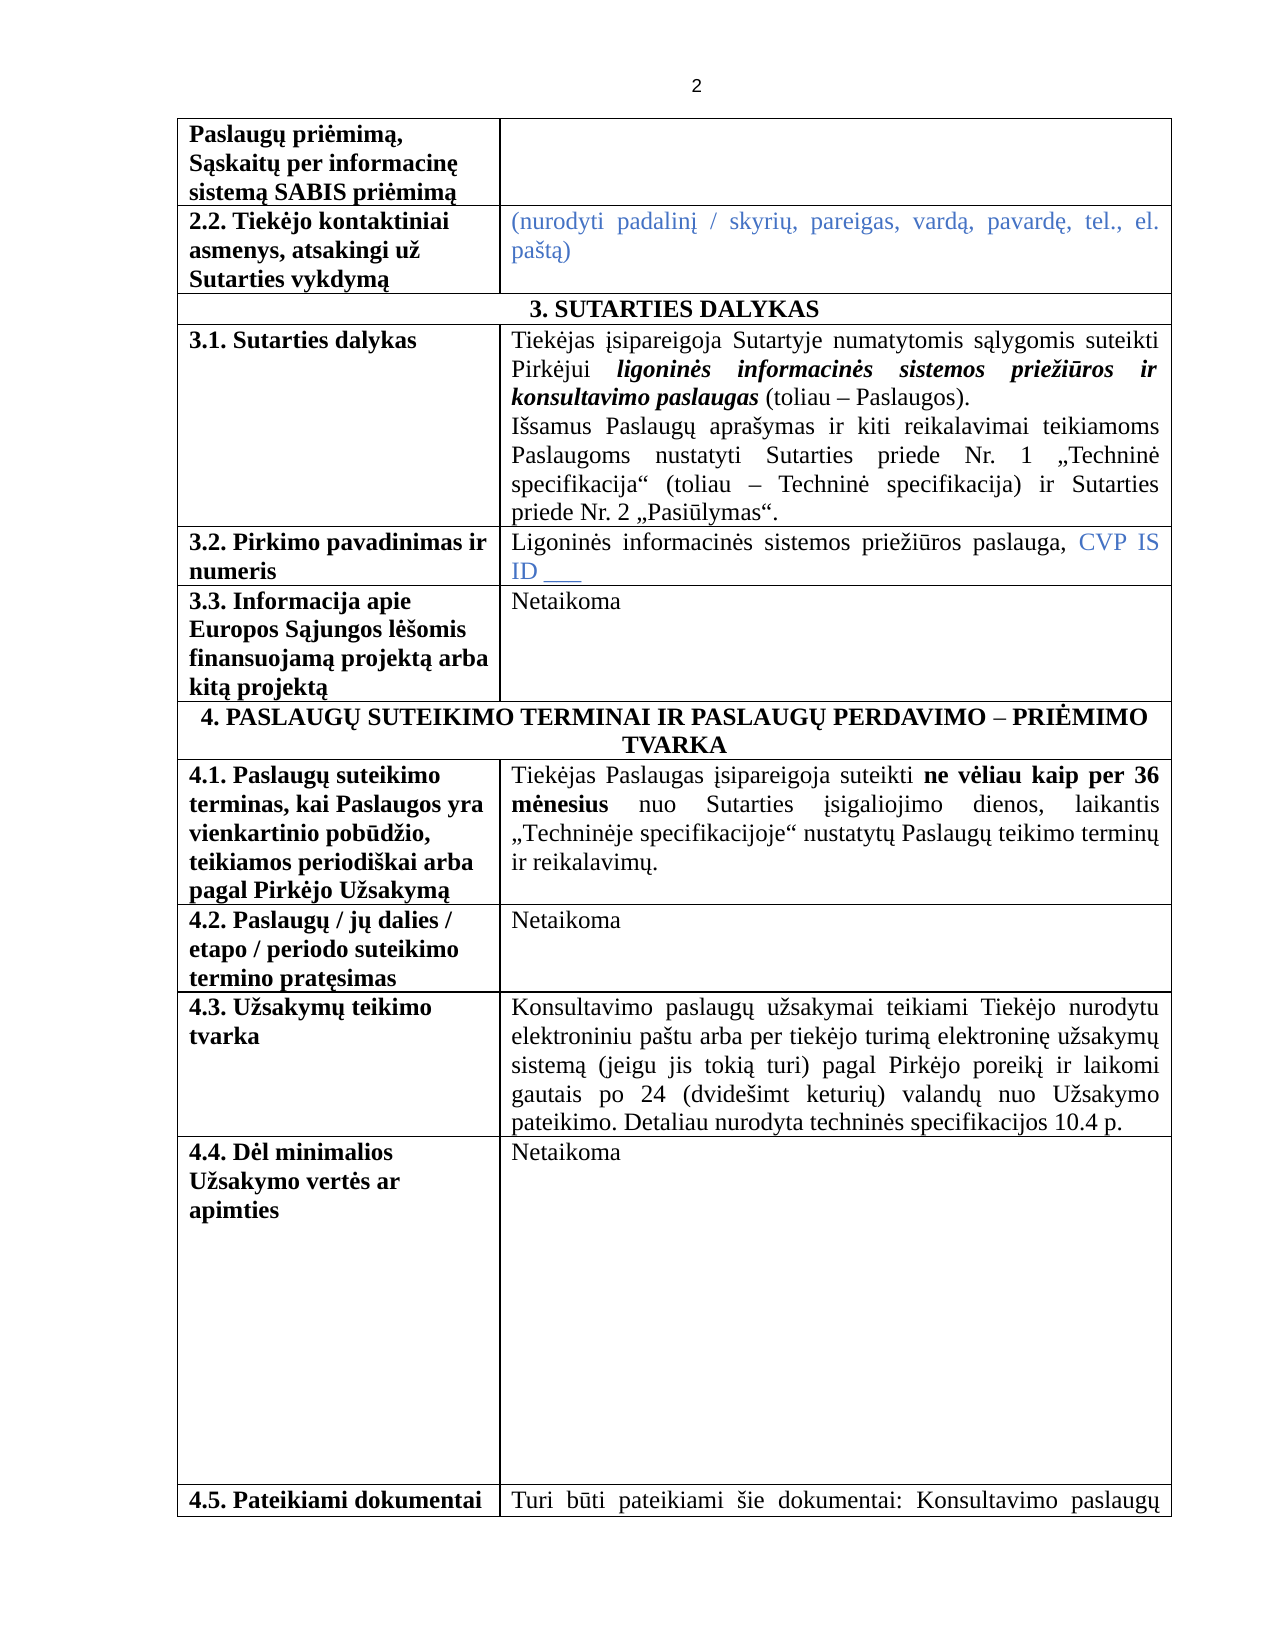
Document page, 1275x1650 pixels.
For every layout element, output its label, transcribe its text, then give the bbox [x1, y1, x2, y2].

table_cell 3. SUTARTIES DALYKAS [178, 294, 1171, 324]
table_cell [501, 1485, 1171, 1516]
table_cell Tiekėjas Paslaugas įsipareigoja suteikti ne vėliau kaip per 36 mėnesius nuo Sutarties įsigaliojimo dienos, laikantis „Techninėje specifikacijoje“ nustatytų Paslaugų teikimo terminų ir reikalavimų. [501, 760, 1171, 904]
table_cell Ligoninės informacinės sistemos priežiūros paslauga, CVP IS ID ___ [501, 527, 1171, 585]
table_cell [501, 119, 1171, 205]
table_cell 4.2. Paslaugų / jų dalies / etapo / periodo suteikimo termino pratęsimas [178, 905, 499, 991]
table_cell Netaikoma [501, 1137, 1171, 1484]
table_cell 4. PASLAUGŲ SUTEIKIMO TERMINAI IR PASLAUGŲ PERDAVIMO – PRIĖMIMO TVARKA [178, 702, 1171, 759]
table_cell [178, 119, 499, 205]
table_cell 2.2. Tiekėjo kontaktiniai asmenys, atsakingi už Sutarties vykdymą [178, 206, 499, 293]
table_cell (nurodyti padalinį / skyrių, pareigas, vardą, pavardę, tel., el. paštą) [501, 206, 1171, 293]
table_cell 4.3. Užsakymų teikimo tvarka [178, 993, 499, 1136]
table_cell Netaikoma [501, 586, 1171, 701]
table_cell Konsultavimo paslaugų užsakymai teikiami Tiekėjo nurodytu elektroniniu paštu arba per tiekėjo turimą elektroninę užsakymų sistemą (jeigu jis tokią turi) pagal Pirkėjo poreikį ir laikomi gautais po 24 (dvidešimt keturių) valandų nuo Užsakymo pateikimo. Detaliau nurodyta techninės specifikacijos 10.4 p. [501, 993, 1171, 1136]
table_cell 3.2. Pirkimo pavadinimas ir numeris [178, 527, 499, 585]
table_cell Tiekėjas įsipareigoja Sutartyje numatytomis sąlygomis suteikti Pirkėjui ligoninės informacinės sistemos priežiūros ir konsultavimo paslaugas (toliau – Paslaugos). Išsamus Paslaugų aprašymas ir kiti reikalavimai teikiamoms Paslaugoms nustatyti Sutarties priede Nr. 1 „Techninė specifikacija“ (toliau – Techninė specifikacija) ir Sutarties priede Nr. 2 „Pasiūlymas“. [501, 325, 1171, 526]
table_cell 3.1. Sutarties dalykas [178, 325, 499, 526]
table_cell 3.3. Informacija apie Europos Sąjungos lėšomis finansuojamą projektą arba kitą projektą [178, 586, 499, 701]
table_cell 4.4. Dėl minimalios Užsakymo vertės ar apimties [178, 1137, 499, 1484]
table_cell 4.1. Paslaugų suteikimo terminas, kai Paslaugos yra vienkartinio pobūdžio, teikiamos periodiškai arba pagal Pirkėjo Užsakymą [178, 760, 499, 904]
table_cell Netaikoma [501, 905, 1171, 991]
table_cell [178, 1485, 499, 1516]
